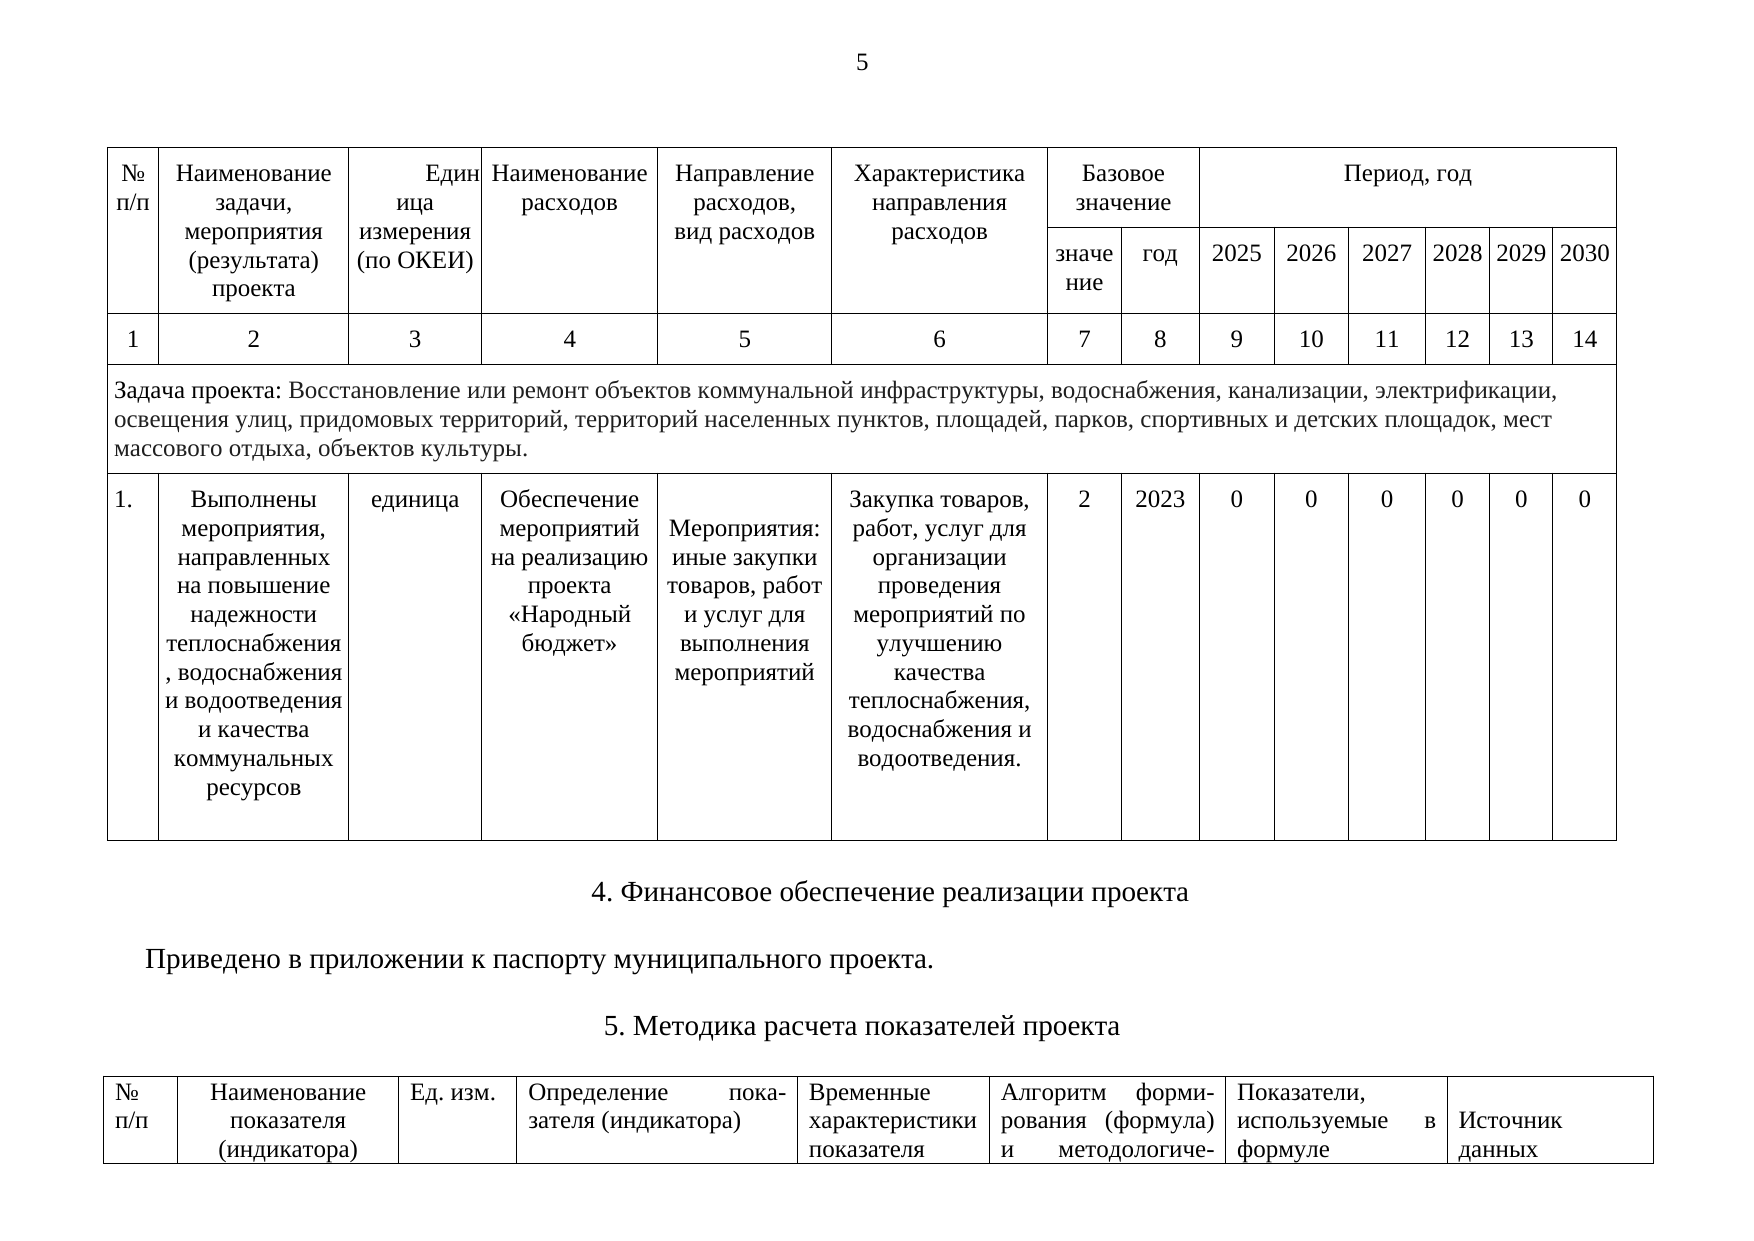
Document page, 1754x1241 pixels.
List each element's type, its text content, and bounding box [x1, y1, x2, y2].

table_cell единица [349, 474, 481, 840]
table_header Характеристика направления расходов [832, 148, 1047, 313]
table_cell 2030 [1553, 228, 1616, 313]
table_cell 2027 [1349, 228, 1425, 313]
table_header Единица измерения (по ОКЕИ) [349, 148, 481, 313]
table_cell 3 [349, 314, 481, 364]
table_header Ед. изм. [399, 1077, 516, 1163]
table_cell Закупка товаров, работ, услуг для организации проведения мероприятий по улучшению качества теплоснабжения, водоснабжения и водоотведения. [832, 474, 1047, 840]
table_cell 2029 [1490, 228, 1552, 313]
table_header Наименование задачи, мероприятия (результата) проекта [159, 148, 348, 313]
table_cell 2026 [1275, 228, 1348, 313]
table_cell Мероприятия: иные закупки товаров, работ и услуг для выполнения мероприятий [658, 474, 831, 840]
table_header Базовое значение [1048, 148, 1199, 227]
table_cell 11 [1349, 314, 1425, 364]
table_cell 13 [1490, 314, 1552, 364]
table_header Источник данных [1448, 1077, 1653, 1163]
table_cell 2028 [1426, 228, 1489, 313]
table_cell 2 [159, 314, 348, 364]
table_cell Выполнены мероприятия, направленных на повышение надежности теплоснабжения, водоснабжения и водоотведения и качества коммунальных ресурсов [159, 474, 348, 840]
table_cell 14 [1553, 314, 1616, 364]
table_cell 10 [1275, 314, 1348, 364]
table_header Направление расходов, вид расходов [658, 148, 831, 313]
text 5. Методика расчета показателей проекта [89, 1008, 1635, 1042]
text 4. Финансовое обеспечение реализации проекта [89, 874, 1635, 908]
table_header Период, год [1200, 148, 1616, 227]
table_cell 0 [1490, 474, 1552, 840]
table_cell 0 [1275, 474, 1348, 840]
table_cell 4 [482, 314, 657, 364]
table_cell 1. [108, 474, 158, 840]
table_cell 0 [1426, 474, 1489, 840]
table_cell 0 [1200, 474, 1274, 840]
table_header № п/п [108, 148, 158, 313]
table_cell 5 [658, 314, 831, 364]
table_cell 2025 [1200, 228, 1274, 313]
table_cell 8 [1122, 314, 1199, 364]
table_cell 9 [1200, 314, 1274, 364]
table_cell 1 [108, 314, 158, 364]
table_cell 7 [1048, 314, 1121, 364]
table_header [517, 1077, 797, 1163]
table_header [798, 1077, 989, 1163]
table_cell 0 [1553, 474, 1616, 840]
table_cell год [1122, 228, 1199, 313]
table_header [990, 1077, 1225, 1163]
table_cell 2023 [1122, 474, 1199, 840]
table_header Наименование расходов [482, 148, 657, 313]
table_cell 12 [1426, 314, 1489, 364]
table_header № п/п [104, 1077, 177, 1163]
table_cell 2 [1048, 474, 1121, 840]
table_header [178, 1077, 398, 1163]
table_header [1226, 1077, 1447, 1163]
table_cell значение [1048, 228, 1121, 313]
table_cell 0 [1349, 474, 1425, 840]
table_cell Обеспечение мероприятий на реализацию проекта «Народный бюджет» [482, 474, 657, 840]
text Приведено в приложении к паспорту муниципального проекта. [89, 941, 1635, 975]
table_cell 6 [832, 314, 1047, 364]
